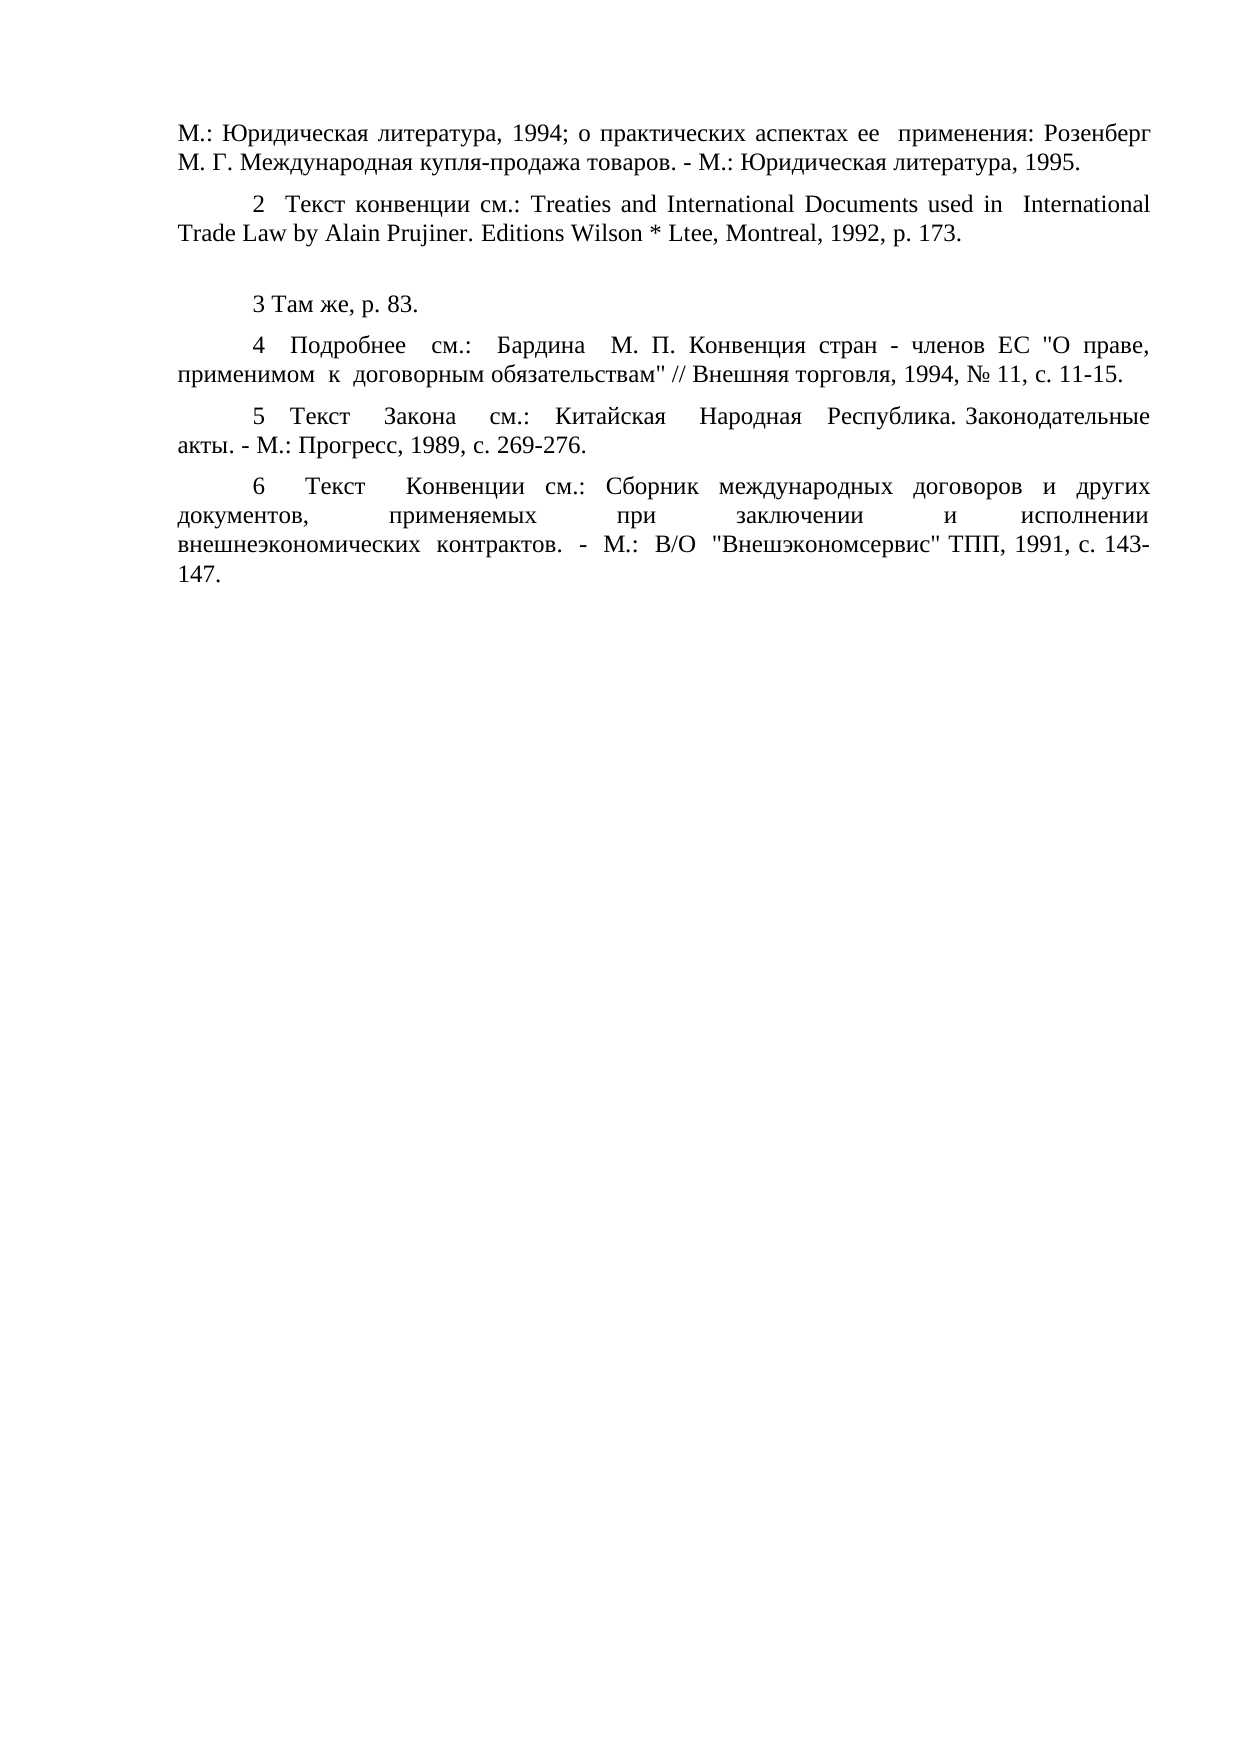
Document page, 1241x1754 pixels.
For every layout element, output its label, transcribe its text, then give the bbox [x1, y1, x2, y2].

text 4 Подробнее см.: Бардина М. П. Конвенция стран - членов ЕС "О праве, применимом к договорным обязательствам" // Внешняя торговля, 1994, № 11, с. 11-15. [177, 330, 1152, 388]
text 5 Текст Закона см.: Китайская Народная Республика. Законодательные акты. - М.: Прогресс, 1989, с. 269-276. [177, 401, 1152, 459]
text 6 Текст Конвенции см.: Сборник международных договоров и других документов, применяемых при заключении и исполнении внешнеэкономических контрактов. - М.: В/О "Внешэкономсервис" ТПП, 1991, с. 143-147. [177, 471, 1152, 587]
text 3 Там же, p. 83. [177, 288, 1152, 317]
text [177, 118, 1152, 176]
text 2 Текст конвенции см.: Treaties and International Documents used in International Trade Law by Alain Prujiner. Editions Wilson * Ltee, Montreal, 1992, p. 173. [177, 189, 1152, 247]
